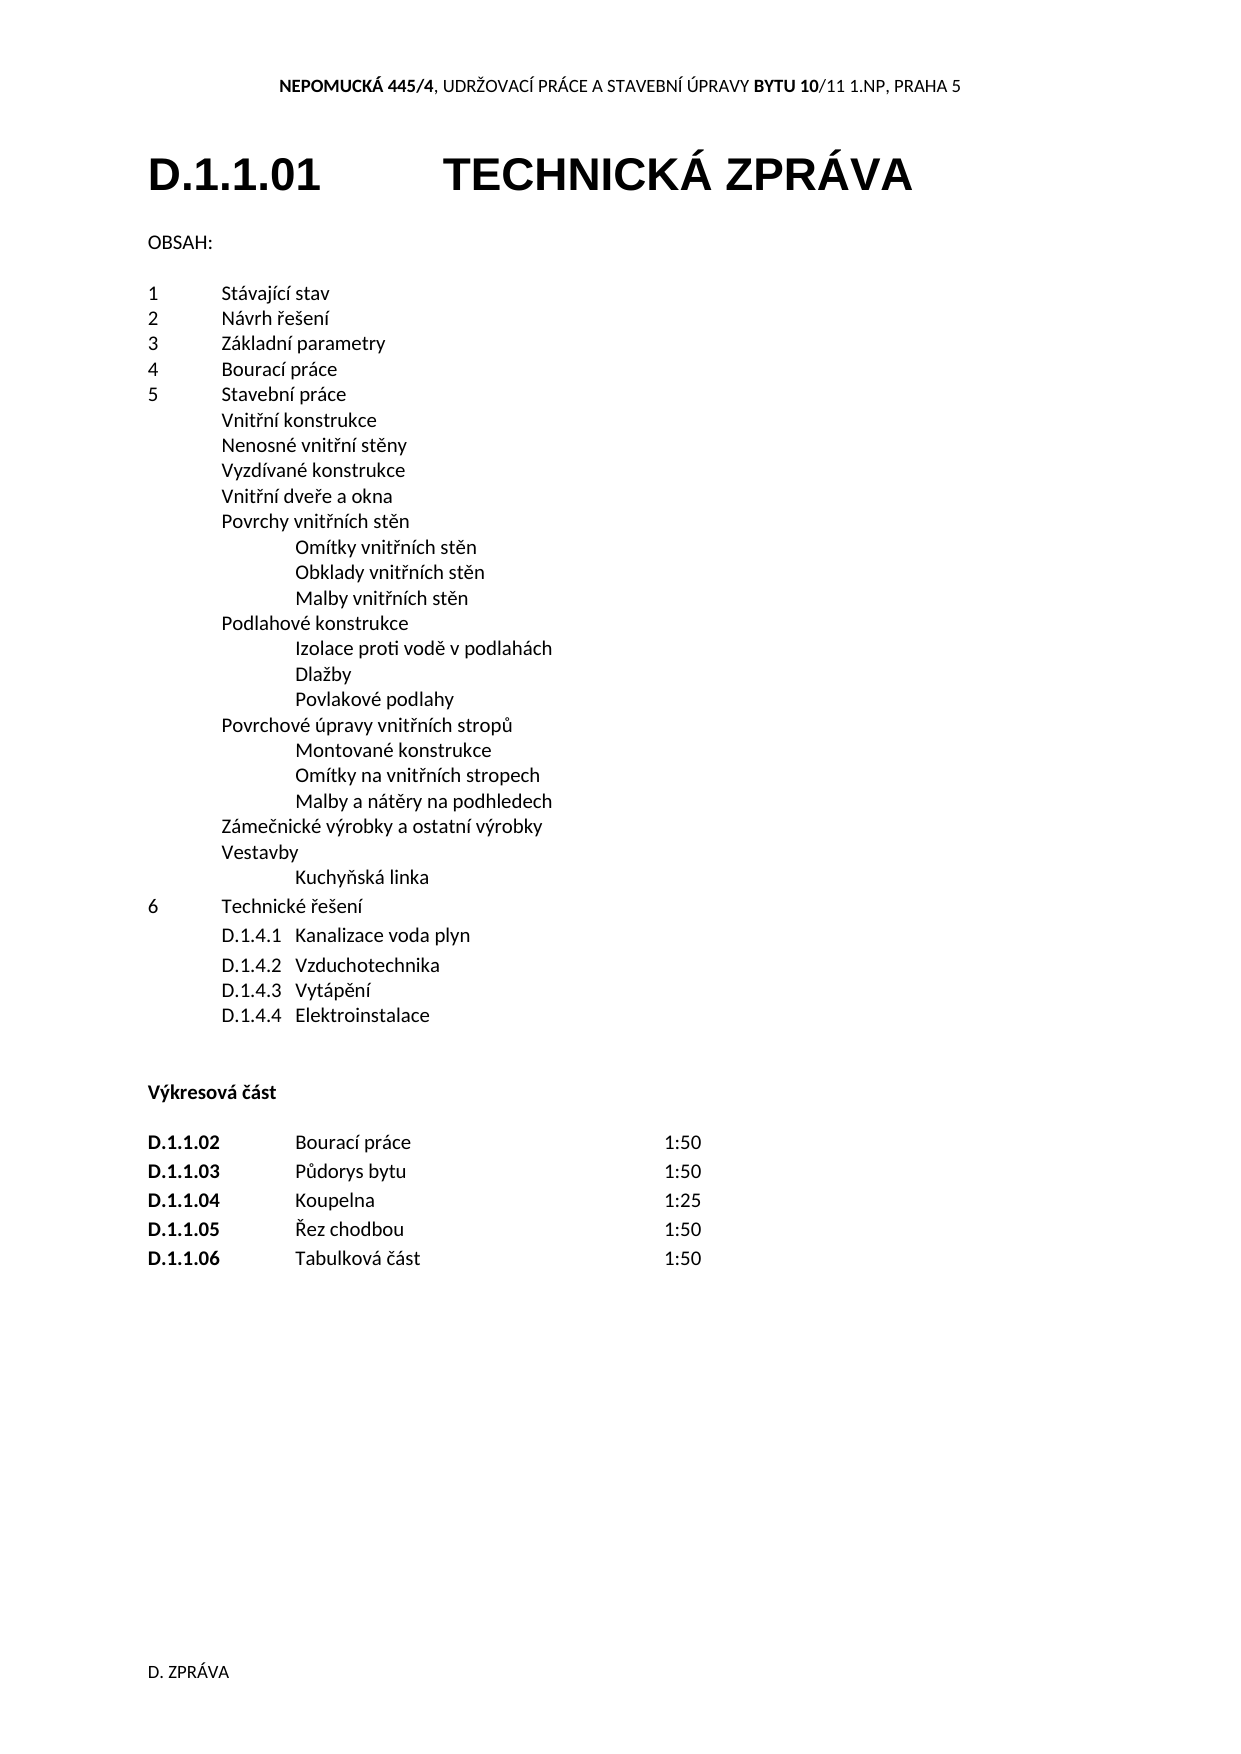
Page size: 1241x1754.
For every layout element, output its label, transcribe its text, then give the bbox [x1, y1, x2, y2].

text OBSAH: [148, 229, 1093, 254]
text Povrchy vnitřních stěn [148, 508, 1093, 534]
text Izolace proti vodě v podlahách [221, 636, 1093, 661]
text Výkresová část [148, 1079, 1093, 1104]
text Vyzdívané konstrukce [148, 458, 1093, 483]
text 2 Návrh řešení [148, 305, 1093, 331]
text Omítky vnitřních stěn [221, 534, 1093, 559]
text D.1.1.04 Koupelna 1:25 [148, 1187, 1093, 1213]
text D.1.1.01 TECHNICKÁ ZPRÁVA [148, 148, 1093, 200]
text 6 Technické řešení [148, 893, 1093, 919]
text D.1.1.06 Tabulková část 1:50 [148, 1246, 1093, 1271]
text Povrchové úpravy vnitřních stropů [148, 712, 1093, 737]
text 1 Stávající stav [148, 280, 1093, 305]
text D.1.1.03 Půdorys bytu 1:50 [148, 1158, 1093, 1183]
text 3 Základní parametry [148, 331, 1093, 356]
text Dlažby [221, 661, 1093, 686]
text Vnitřní konstrukce [148, 407, 1093, 432]
text D.1.4.4 Elektroinstalace [148, 1003, 1093, 1028]
text D.1.4.3 Vytápění [148, 977, 1093, 1003]
text Vnitřní dveře a okna [148, 483, 1093, 508]
text Malby vnitřních stěn [221, 585, 1093, 610]
text Obklady vnitřních stěn [221, 559, 1093, 585]
text Nenosné vnitřní stěny [148, 432, 1093, 458]
text Malby a nátěry na podhledech [221, 788, 1093, 813]
text D.1.1.05 Řez chodbou 1:50 [148, 1216, 1093, 1242]
text Vestavby [148, 839, 1093, 864]
text D.1.4.1 Kanalizace voda plyn [148, 923, 1093, 948]
text Montované konstrukce [221, 737, 1093, 763]
text 5 Stavební práce [148, 381, 1093, 407]
text D.1.1.02 Bourací práce 1:50 [148, 1129, 1093, 1154]
text Podlahové konstrukce [148, 610, 1093, 636]
text 4 Bourací práce [148, 356, 1093, 381]
text Zámečnické výrobky a ostatní výrobky [148, 813, 1093, 839]
text Omítky na vnitřních stropech [221, 763, 1093, 788]
text Povlakové podlahy [221, 686, 1093, 712]
text Kuchyňská linka [148, 864, 1093, 890]
text D.1.4.2 Vzduchotechnika [148, 952, 1093, 977]
